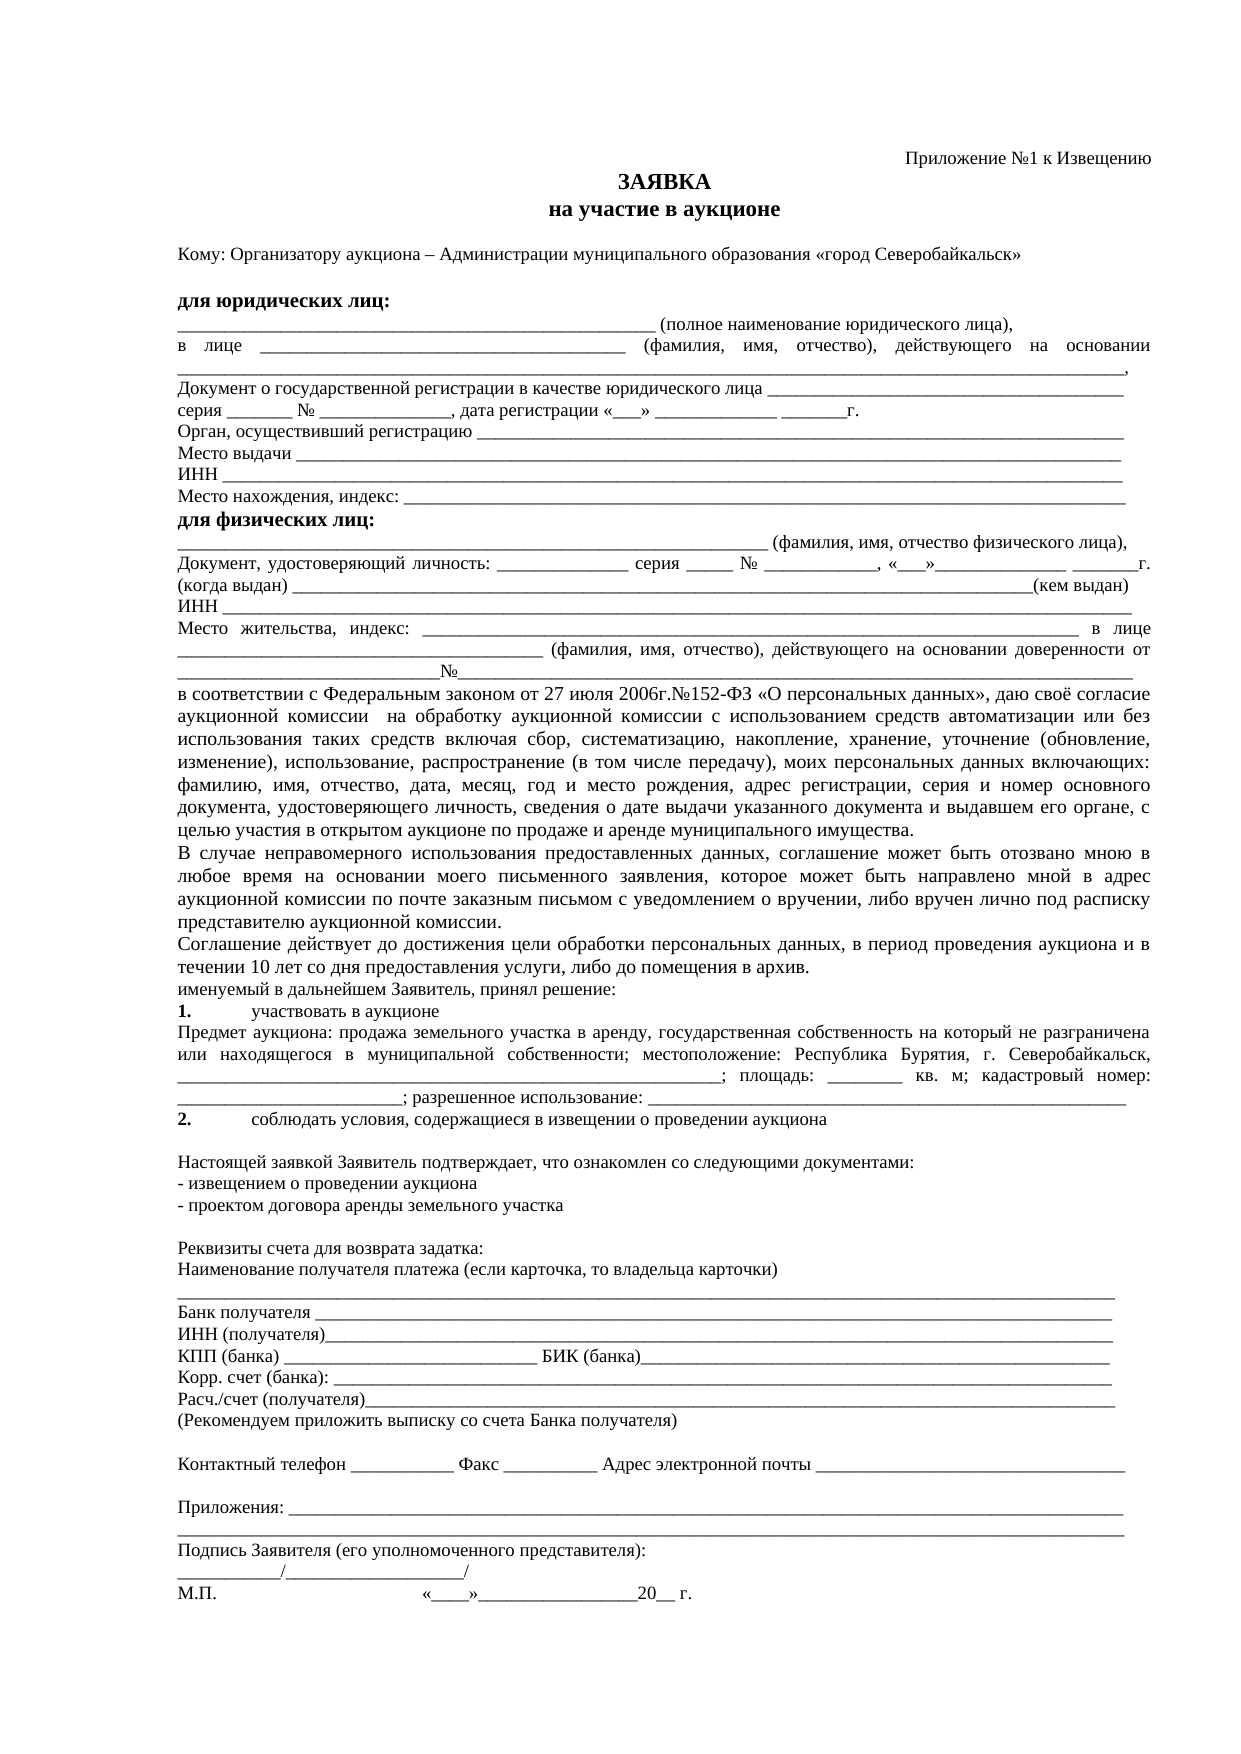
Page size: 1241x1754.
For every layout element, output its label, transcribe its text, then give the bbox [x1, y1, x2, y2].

text 2. соблюдать условия, содержащиеся в извещении о проведении аукциона [177, 1107, 1152, 1129]
text - проектом договора аренды земельного участка [177, 1194, 1152, 1215]
text для юридических лиц: [177, 288, 1152, 312]
text серия _______ № ______________, дата регистрации «___» _____________ _______г. [177, 399, 1152, 420]
text Документ о государственной регистрации в качестве юридического лица ______________________________________ [177, 377, 1152, 399]
text Документ, удостоверяющий личность: ______________ серия _____ № ____________, «___»______________ _______г. (когда выдан) _______________________________________________________________________________(кем выдан) [177, 552, 1152, 595]
text ИНН _________________________________________________________________________________________________ [177, 595, 1152, 617]
text в лице _______________________________________ (фамилия, имя, отчество), действующего на основании _____________________________________________________________________________________________________, [177, 334, 1152, 377]
text ___________/___________________/ [177, 1560, 1152, 1582]
text ЗАЯВКА [177, 168, 1152, 195]
text Реквизиты счета для возврата задатка: [177, 1237, 1152, 1258]
text (Рекомендуем приложить выписку со счета Банка получателя) [177, 1409, 1152, 1431]
text ИНН ________________________________________________________________________________________________ [177, 463, 1152, 485]
text Корр. счет (банка): ___________________________________________________________________________________ [177, 1366, 1152, 1388]
text Предмет аукциона: продажа земельного участка в аренду, государственная собственность на который не разграничена или находящегося в муниципальной собственности; местоположение: Республика Бурятия, г. Северобайкальск, __________________________________________________________; площадь: ________ кв. м; кадастровый номер: ________________________; разрешенное использование: ___________________________________________________ [177, 1021, 1152, 1107]
text Наименование получателя платежа (если карточка, то владельца карточки) [177, 1258, 1152, 1280]
text в соответствии с Федеральным законом от 27 июля 2006г.№152-ФЗ «О персональных данных», даю своё согласие аукционной комиссии на обработку аукционной комиссии с использованием средств автоматизации или без использования таких средств включая сбор, систематизацию, накопление, хранение, уточнение (обновление, изменение), использование, распространение (в том числе передачу), моих персональных данных включающих: фамилию, имя, отчество, дата, месяц, год и место рождения, адрес регистрации, серия и номер основного документа, удостоверяющего личность, сведения о дате выдачи указанного документа и выдавшем его органе, с целью участия в открытом аукционе по продаже и аренде муниципального имущества. [177, 681, 1152, 841]
text ____________________________________________________________________________________________________ [177, 1280, 1152, 1301]
text для физических лиц: [177, 506, 1152, 531]
text Соглашение действует до достижения цели обработки персональных данных, в период проведения аукциона и в течении 10 лет со дня предоставления услуги, либо до помещения в архив. [177, 932, 1152, 978]
text Контактный телефон ___________ Факс __________ Адрес электронной почты _________________________________ [177, 1452, 1152, 1474]
text Приложения: _________________________________________________________________________________________ [177, 1496, 1152, 1517]
text Место выдачи ________________________________________________________________________________________ [177, 442, 1152, 463]
text _______________________________________________________________ (фамилия, имя, отчество физического лица), [177, 531, 1152, 552]
text 1. участвовать в аукционе [177, 999, 1152, 1021]
text на участие в аукционе [177, 195, 1152, 221]
text Расч./счет (получателя)________________________________________________________________________________ [177, 1388, 1152, 1409]
text В случае неправомерного использования предоставленных данных, соглашение может быть отозвано мною в любое время на основании моего письменного заявления, которое может быть направлено мной в адрес аукционной комиссии по почте заказным письмом с уведомлением о вручении, либо вручен лично под расписку представителю аукционной комиссии. [177, 841, 1152, 932]
text Орган, осуществивший регистрацию _____________________________________________________________________ [177, 420, 1152, 442]
text Банк получателя _____________________________________________________________________________________ [177, 1301, 1152, 1323]
text - извещением о проведении аукциона [177, 1172, 1152, 1194]
text именуемый в дальнейшем Заявитель, принял решение: [177, 978, 1152, 999]
text Подпись Заявителя (его уполномоченного представителя): [177, 1539, 1152, 1560]
text Место жительства, индекс: ______________________________________________________________________ в лице _______________________________________ (фамилия, имя, отчество), действующего на основании доверенности от ____________________________№________________________________________________________________________ [177, 617, 1152, 681]
text М.П. «____»_________________20__ г. [177, 1582, 1152, 1603]
text КПП (банка) ___________________________ БИК (банка)__________________________________________________ [177, 1344, 1152, 1366]
text ___________________________________________________ (полное наименование юридического лица), [177, 312, 1152, 334]
text Место нахождения, индекс: _____________________________________________________________________________ [177, 485, 1152, 506]
text Приложение №1 к Извещению [177, 147, 1152, 168]
text Кому: Организатору аукциона – Администрации муниципального образования «город Северобайкальск» [177, 243, 1152, 264]
text Настоящей заявкой Заявитель подтверждает, что ознакомлен со следующими документами: [177, 1151, 1152, 1172]
text _____________________________________________________________________________________________________ [177, 1517, 1152, 1539]
text ИНН (получателя)____________________________________________________________________________________ [177, 1323, 1152, 1344]
